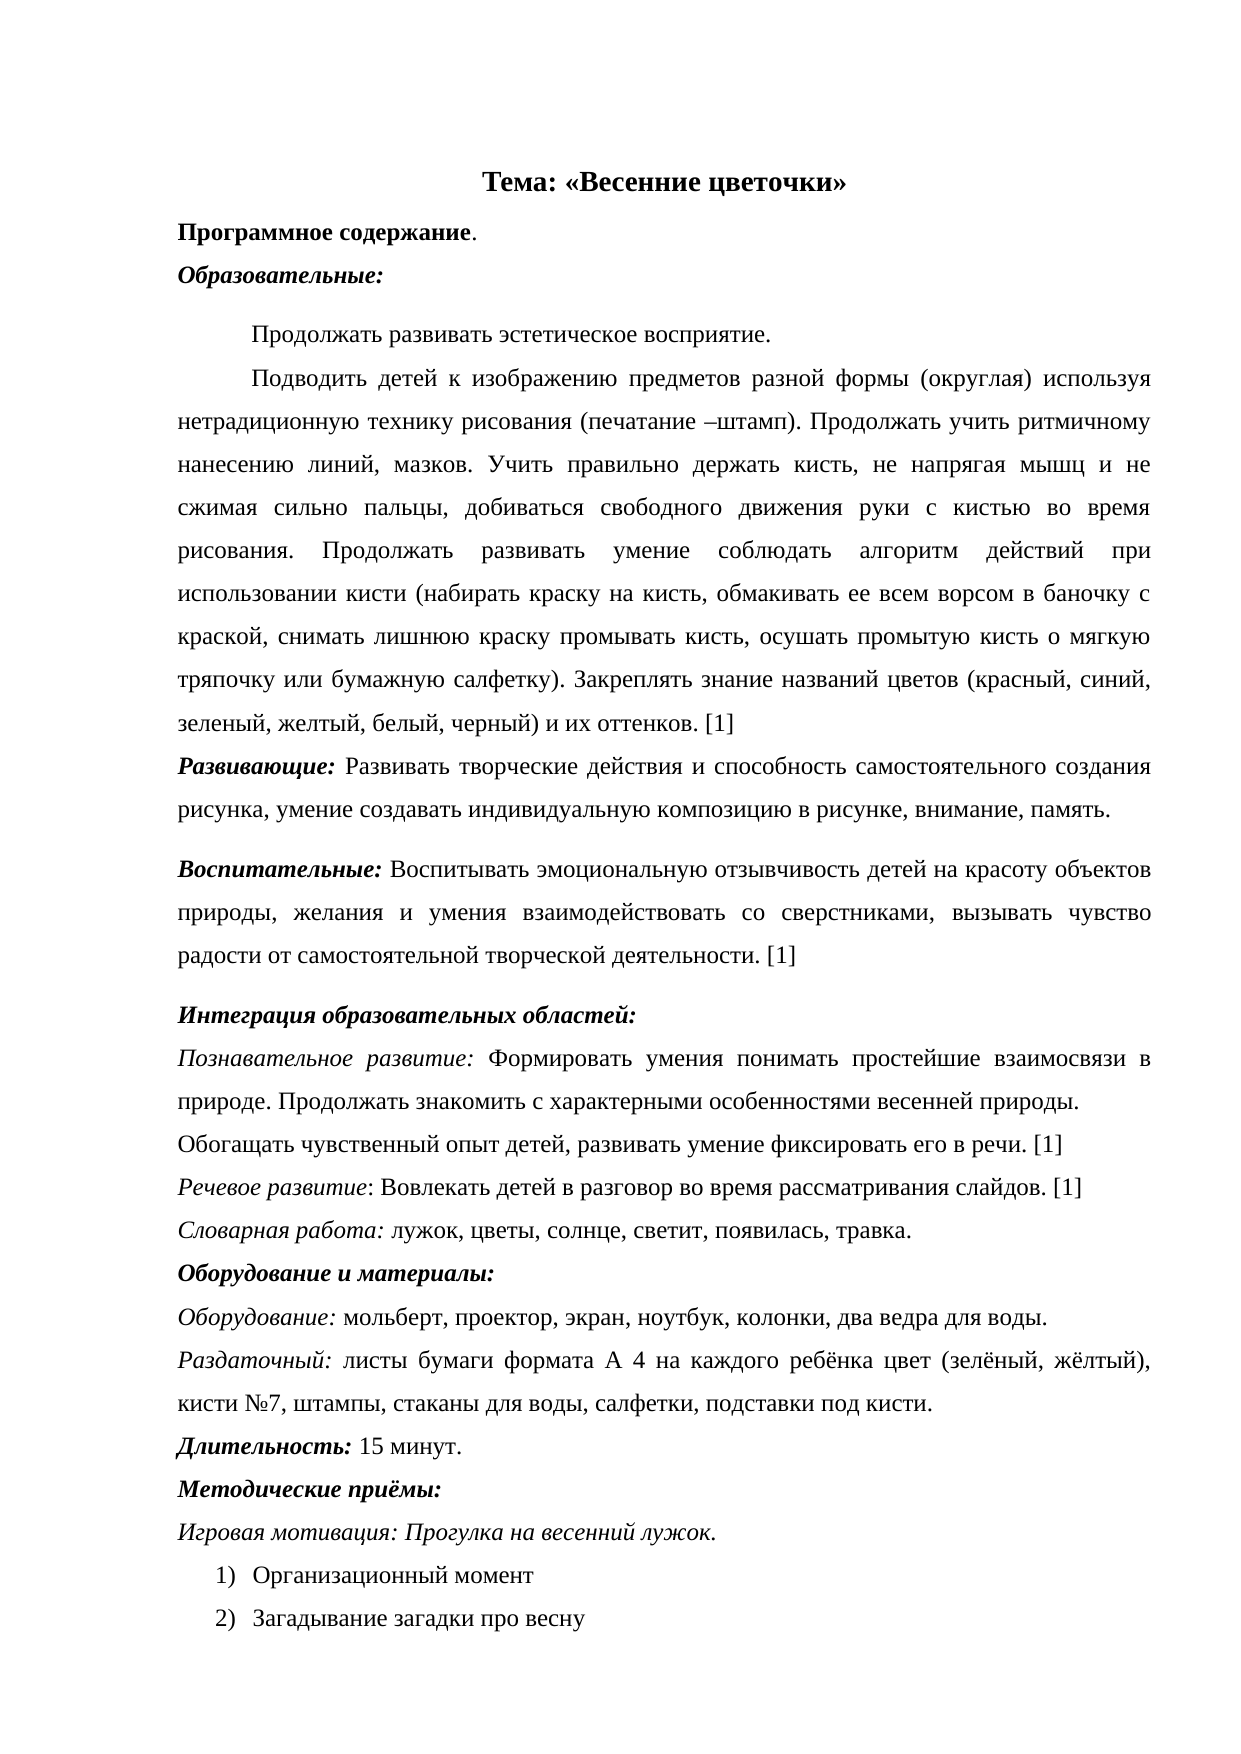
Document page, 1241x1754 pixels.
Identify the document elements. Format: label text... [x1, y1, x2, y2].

text Игровая мотивация: Прогулка на весенний лужок. [177, 1517, 1152, 1546]
text Познавательное развитие: Формировать умения понимать простейшие взаимосвязи в природе. Продолжать знакомить с характерными особенностями весенней природы. [177, 1043, 1152, 1115]
text Подводить детей к изображению предметов разной формы (округлая) используя нетрадиционную технику рисования (печатание –штамп). Продолжать учить ритмичному нанесению линий, мазков. Учить правильно держать кисть, не напрягая мышц и не сжимая сильно пальцы, добиваться свободного движения руки с кистью во время рисования. Продолжать развивать умение соблюдать алгоритм действий при использовании кисти (набирать краску на кисть, обмакивать ее всем ворсом в баночку с краской, снимать лишнюю краску промывать кисть, осушать промытую кисть о мягкую тряпочку или бумажную салфетку). Закреплять знание названий цветов (красный, синий, зеленый, желтый, белый, черный) и их оттенков. [1] [177, 363, 1152, 736]
text Речевое развитие: Вовлекать детей в разговор во время рассматривания слайдов. [1] [177, 1172, 1152, 1201]
text Тема: «Весенние цветочки» [177, 164, 1152, 198]
text Интеграция образовательных областей: [177, 1000, 1152, 1028]
text Длительность: 15 минут. [177, 1431, 1152, 1460]
text Образовательные: [177, 260, 1152, 288]
list Загадывание загадки про весну [215, 1603, 1152, 1632]
text Обогащать чувственный опыт детей, развивать умение фиксировать его в речи. [1] [177, 1129, 1152, 1158]
list Организационный момент [215, 1560, 1152, 1589]
text Продолжать развивать эстетическое восприятие. [177, 319, 1152, 348]
text Методические приёмы: [177, 1474, 1152, 1503]
text Раздаточный: листы бумаги формата А 4 на каждого ребёнка цвет (зелёный, жёлтый), кисти №7, штампы, стаканы для воды, салфетки, подставки под кисти. [177, 1345, 1152, 1417]
text Развивающие: Развивать творческие действия и способность самостоятельного создания рисунка, умение создавать индивидуальную композицию в рисунке, внимание, память. [177, 751, 1152, 823]
text Оборудование: мольберт, проектор, экран, ноутбук, колонки, два ведра для воды. [177, 1302, 1152, 1330]
text Оборудование и материалы: [177, 1258, 1152, 1287]
text Словарная работа: лужок, цветы, солнце, светит, появилась, травка. [177, 1215, 1152, 1244]
text Программное содержание. [177, 217, 1152, 245]
text Воспитательные: Воспитывать эмоциональную отзывчивость детей на красоту объектов природы, желания и умения взаимодействовать со сверстниками, вызывать чувство радости от самостоятельной творческой деятельности. [1] [177, 854, 1152, 969]
